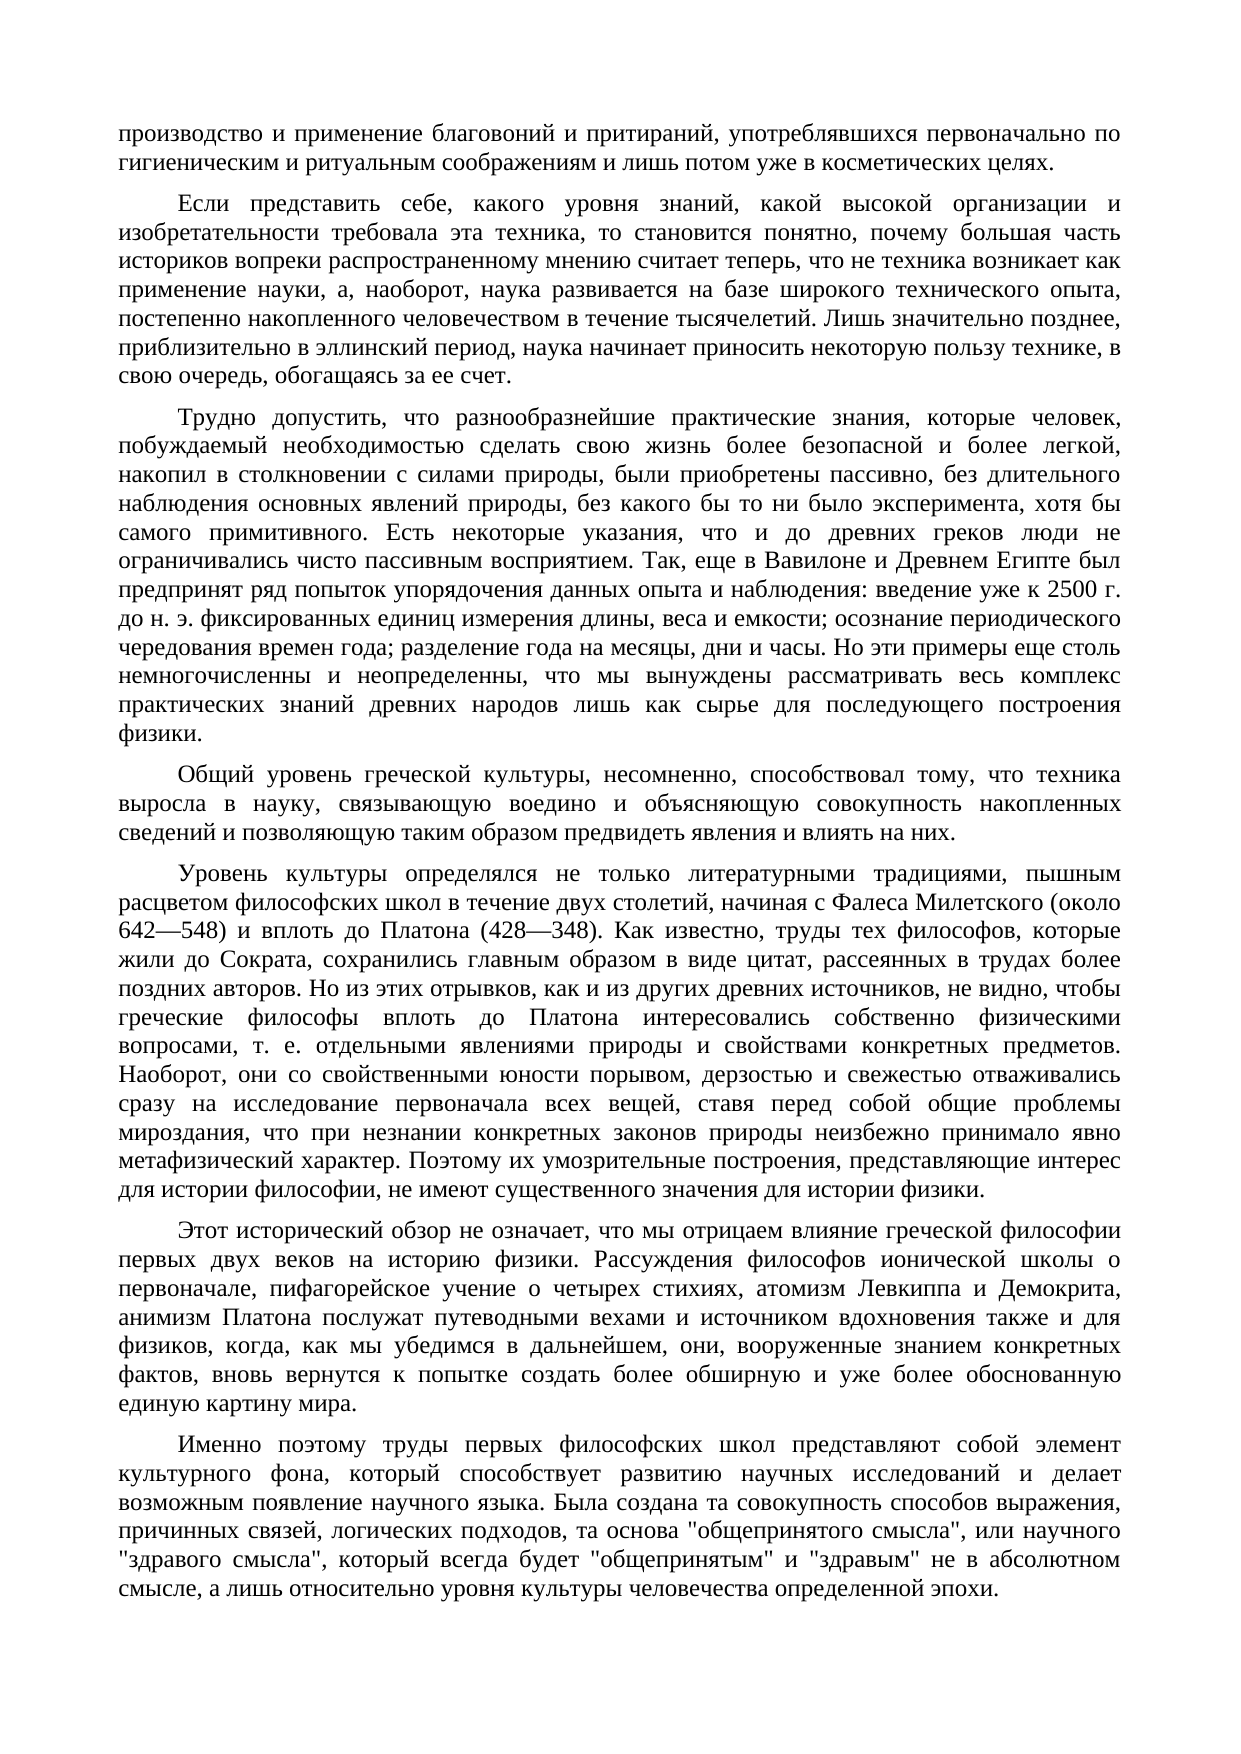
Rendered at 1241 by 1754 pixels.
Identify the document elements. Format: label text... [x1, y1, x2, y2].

text Уровень культуры определялся не только литературными традициями, пышным расцветом философских школ в течение двух столетий, начиная с Фалеса Милетского (около 642—548) и вплоть до Платона (428—348). Как известно, труды тех философов, которые жили до Сократа, сохранились главным образом в виде цитат, рассеянных в трудах более поздних авторов. Но из этих отрывков, как и из других древних источников, не видно, чтобы греческие философы вплоть до Платона интересовались собственно физическими вопросами, т. е. отдельными явлениями природы и свойствами конкретных предметов. Наоборот, они со свойственными юности порывом, дерзостью и свежестью отваживались сразу на исследование первоначала всех вещей, ставя перед собой общие проблемы мироздания, что при незнании конкретных законов природы неизбежно принимало явно метафизический характер. Поэтому их умозрительные построения, представляющие интерес для истории философии, не имеют существенного значения для истории физики. [118, 858, 1122, 1203]
text Если представить себе, какого уровня знаний, какой высокой организации и изобретательности требовала эта техника, то становится понятно, почему большая часть историков вопреки распространенному мнению считает теперь, что не техника возникает как применение науки, а, наоборот, наука развивается на базе широкого технического опыта, постепенно накопленного человечеством в течение тысячелетий. Лишь значительно позднее, приблизительно в эллинский период, наука начинает приносить некоторую пользу технике, в свою очередь, обогащаясь за ее счет. [118, 188, 1122, 389]
text Трудно допустить, что разнообразнейшие практические знания, которые человек, побуждаемый необходимостью сделать свою жизнь более безопасной и более легкой, накопил в столкновении с силами природы, были приобретены пассивно, без длительного наблюдения основных явлений природы, без какого бы то ни было эксперимента, хотя бы самого примитивного. Есть некоторые указания, что и до древних греков люди не ограничивались чисто пассивным восприятием. Так, еще в Вавилоне и Древнем Египте был предпринят ряд попыток упорядочения данных опыта и наблюдения: введение уже к 2500 г. до н. э. фиксированных единиц измерения длины, веса и емкости; осознание периодического чередования времен года; разделение года на месяцы, дни и часы. Но эти примеры еще столь немногочисленны и неопределенны, что мы вынуждены рассматривать весь комплекс практических знаний древних народов лишь как сырье для последующего построения физики. [118, 402, 1122, 747]
text Именно поэтому труды первых философских школ представляют собой элемент культурного фона, который способствует развитию научных исследований и делает возможным появление научного языка. Была создана та совокупность способов выражения, причинных связей, логических подходов, та основа "общепринятого смысла", или научного "здравого смысла", который всегда будет "общепринятым" и "здравым" не в абсолютном смысле, а лишь относительно уровня культуры человечества определенной эпохи. [118, 1429, 1122, 1602]
text Этот исторический обзор не означает, что мы отрицаем влияние греческой философии первых двух веков на историю физики. Рассуждения философов ионической школы о первоначале, пифагорейское учение о четырех стихиях, атомизм Левкиппа и Демокрита, анимизм Платона послужат путеводными вехами и источником вдохновения также и для физиков, когда, как мы убедимся в дальнейшем, они, вооруженные знанием конкретных фактов, вновь вернутся к попытке создать более обширную и уже более обоснованную единую картину мира. [118, 1216, 1122, 1417]
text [118, 118, 1122, 176]
text Общий уровень греческой культуры, несомненно, способствовал тому, что техника выросла в науку, связывающую воедино и объясняющую совокупность накопленных сведений и позволяющую таким образом предвидеть явления и влиять на них. [118, 759, 1122, 846]
